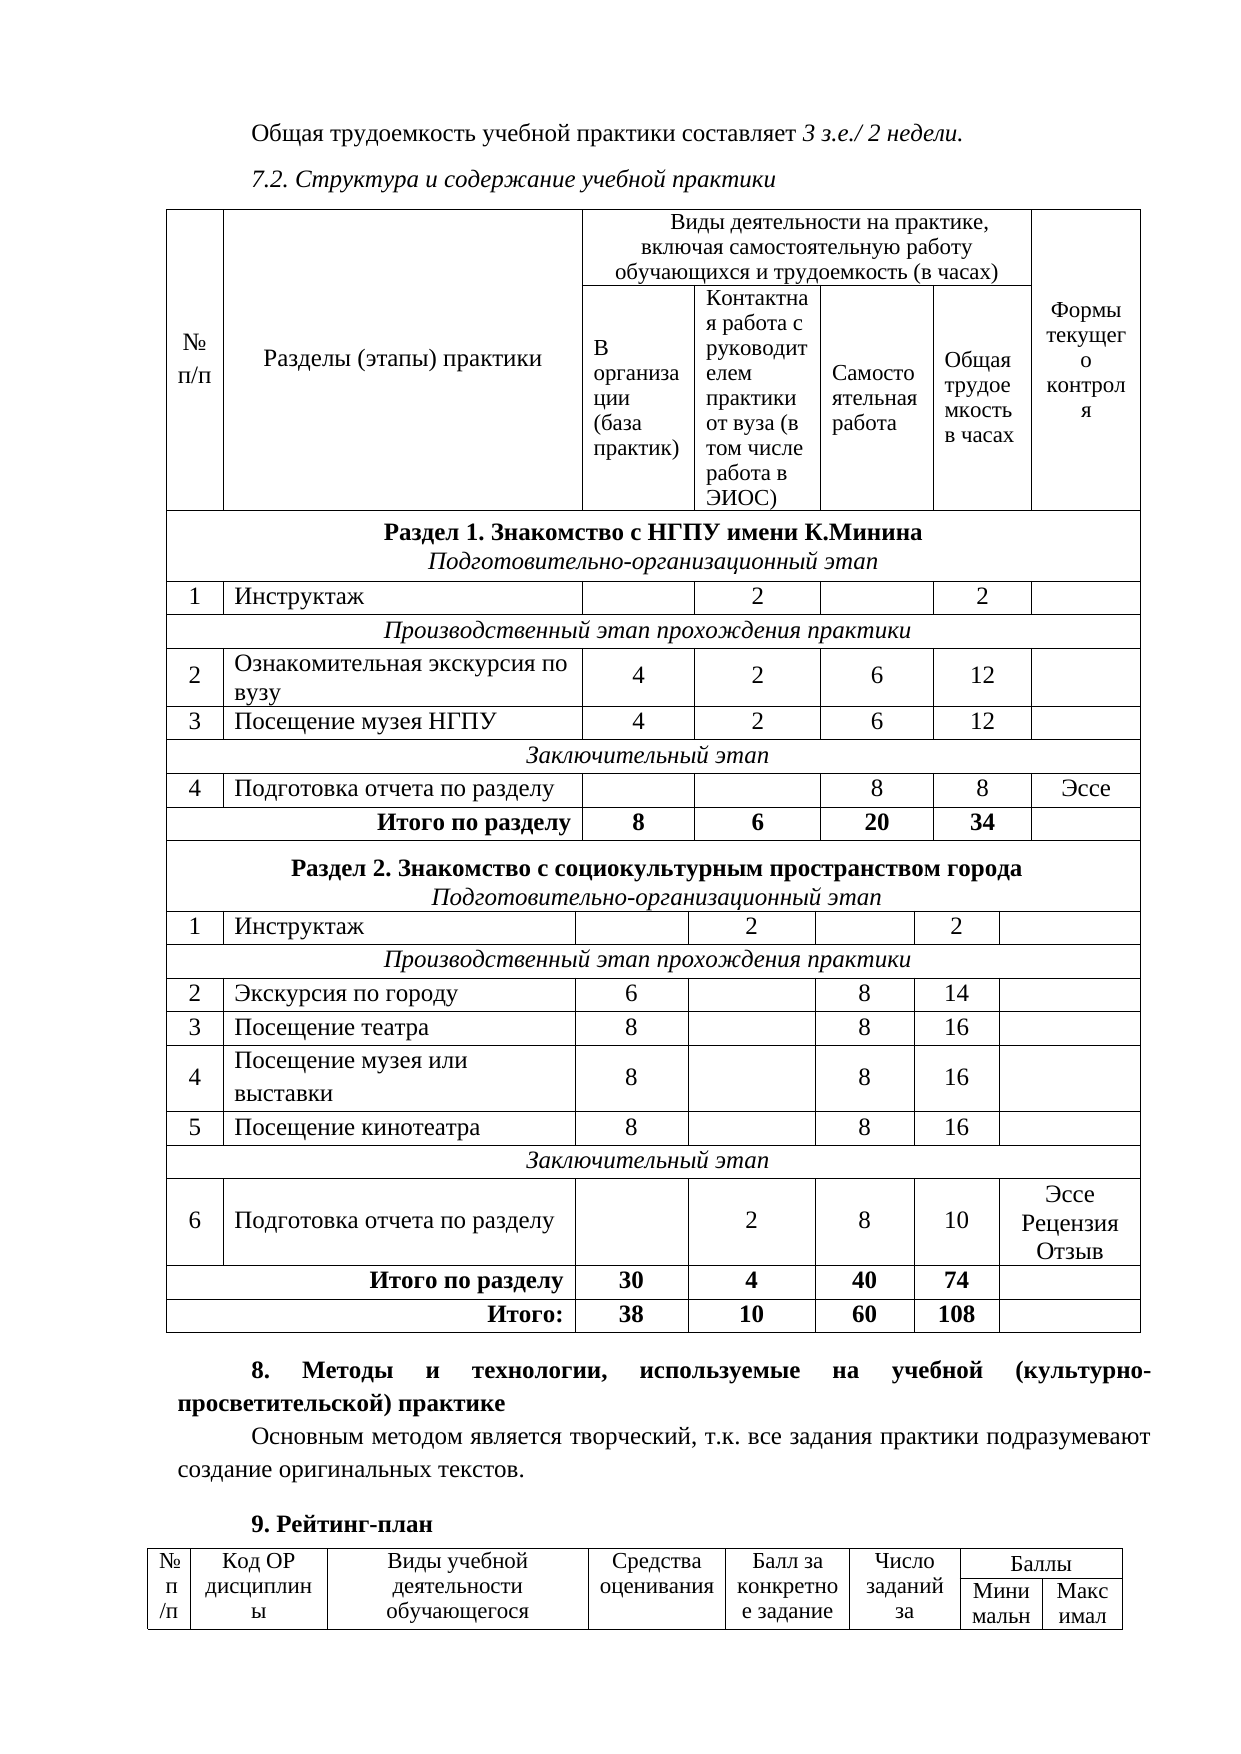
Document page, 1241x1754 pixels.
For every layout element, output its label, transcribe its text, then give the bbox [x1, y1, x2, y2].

table_cell Самостоятельная работа [821, 286, 933, 510]
table_cell Контактная работа с руководителем практики от вуза (в том числе работа в ЭИОС) [695, 286, 820, 510]
table_cell Эссе [1032, 774, 1140, 806]
table_header Разделы (этапы) практики [224, 210, 582, 510]
table_cell 2 [695, 707, 820, 739]
table_cell Общая трудоемкость в часах [934, 286, 1031, 510]
table_cell 2 [689, 912, 815, 944]
table_cell 8 [816, 979, 914, 1011]
table_cell Заключительный этап [167, 740, 1140, 773]
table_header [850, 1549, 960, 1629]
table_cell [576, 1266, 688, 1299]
table_cell [1032, 707, 1140, 739]
table_cell 2 [695, 582, 820, 614]
table_cell В организации (база практик) [583, 286, 694, 510]
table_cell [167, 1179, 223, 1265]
table_cell Производственный этап прохождения практики [167, 615, 1140, 648]
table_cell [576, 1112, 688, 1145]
table_cell [583, 582, 694, 614]
table_cell 2 [167, 649, 223, 706]
table_cell [816, 912, 914, 944]
table_header Формы текущего контроля [1032, 210, 1140, 510]
table_cell 20 [821, 808, 933, 840]
table_cell Раздел 1. Знакомство с НГПУ имени К.Минина Подготовительно-организационный этап [167, 511, 1140, 581]
table_cell Производственный этап прохождения практики [167, 945, 1140, 978]
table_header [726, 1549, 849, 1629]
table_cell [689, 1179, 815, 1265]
table_cell Раздел 2. Знакомство с социокультурным пространством города Подготовительно-организационный этап [167, 841, 1140, 911]
text 9. Рейтинг-план [177, 1509, 1152, 1537]
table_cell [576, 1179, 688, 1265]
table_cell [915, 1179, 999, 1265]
table_cell 3 [167, 1012, 223, 1045]
table_cell Подготовка отчета по разделу [224, 774, 582, 806]
table_cell [1032, 582, 1140, 614]
table_cell Ознакомительная экскурсия по вузу [224, 649, 582, 706]
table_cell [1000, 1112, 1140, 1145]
text Основным методом является творческий, т.к. все задания практики подразумевают создание оригинальных текстов. [177, 1421, 1152, 1482]
table_header № п/п [167, 210, 223, 510]
table_cell Экскурсия по городу [224, 979, 575, 1011]
table_cell [576, 912, 688, 944]
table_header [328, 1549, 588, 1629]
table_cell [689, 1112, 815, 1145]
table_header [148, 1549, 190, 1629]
table_cell [689, 1012, 815, 1045]
table_cell [695, 774, 820, 806]
table_cell [1000, 979, 1140, 1011]
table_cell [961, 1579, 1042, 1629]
table_cell 4 [167, 774, 223, 806]
table_cell 1 [167, 582, 223, 614]
table_header Виды деятельности на практике, включая самостоятельную работу обучающихся и трудоемкость (в часах) [583, 210, 1031, 285]
table_cell 8 [934, 774, 1031, 806]
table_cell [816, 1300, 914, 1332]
table_cell 6 [695, 808, 820, 840]
table_cell 3 [167, 707, 223, 739]
table_cell 2 [915, 912, 999, 944]
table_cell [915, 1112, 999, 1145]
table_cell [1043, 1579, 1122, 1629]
table_cell 1 [167, 912, 223, 944]
table_cell 2 [934, 582, 1031, 614]
table_cell 2 [695, 649, 820, 706]
table_cell 8 [576, 1046, 688, 1111]
text 8. Методы и технологии, используемые на учебной (культурно-просветительской) практике [177, 1355, 1152, 1416]
table_cell 12 [934, 649, 1031, 706]
table_cell 14 [915, 979, 999, 1011]
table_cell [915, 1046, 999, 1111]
text 7.2. Структура и содержание учебной практики [177, 164, 1152, 192]
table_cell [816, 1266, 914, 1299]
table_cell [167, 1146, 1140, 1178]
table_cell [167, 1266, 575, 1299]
table_cell Посещение музея НГПУ [224, 707, 582, 739]
table_cell 8 [821, 774, 933, 806]
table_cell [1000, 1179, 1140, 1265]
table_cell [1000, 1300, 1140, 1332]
table_cell Инструктаж [224, 912, 575, 944]
table_cell 34 [934, 808, 1031, 840]
table_cell 4 [583, 707, 694, 739]
table_cell [689, 1046, 815, 1111]
table_cell Итого по разделу [167, 808, 582, 840]
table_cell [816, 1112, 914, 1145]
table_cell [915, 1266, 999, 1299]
text Общая трудоемкость учебной практики составляет 3 з.е./ 2 недели. [177, 118, 1152, 147]
table_cell 6 [821, 707, 933, 739]
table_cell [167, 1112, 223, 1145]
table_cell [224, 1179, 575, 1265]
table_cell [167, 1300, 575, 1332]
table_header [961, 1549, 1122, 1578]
table_cell [1000, 912, 1140, 944]
table_cell [821, 582, 933, 614]
table_cell [1032, 808, 1140, 840]
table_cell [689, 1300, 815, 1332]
table_cell Посещение музея или выставки [224, 1046, 575, 1111]
table_cell [1032, 649, 1140, 706]
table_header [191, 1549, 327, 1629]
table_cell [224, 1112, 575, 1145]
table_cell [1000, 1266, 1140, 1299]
table_cell 8 [816, 1012, 914, 1045]
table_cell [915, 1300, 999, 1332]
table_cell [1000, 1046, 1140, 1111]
table_cell 2 [167, 979, 223, 1011]
table_cell 4 [583, 649, 694, 706]
table_cell Посещение театра [224, 1012, 575, 1045]
table_cell 4 [167, 1046, 223, 1111]
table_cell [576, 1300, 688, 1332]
table_cell 8 [583, 808, 694, 840]
table_cell 8 [576, 1012, 688, 1045]
table_cell 16 [915, 1012, 999, 1045]
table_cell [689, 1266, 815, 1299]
table_cell 6 [576, 979, 688, 1011]
table_cell [583, 774, 694, 806]
table_cell [1000, 1012, 1140, 1045]
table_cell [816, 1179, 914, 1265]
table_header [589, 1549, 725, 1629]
table_cell Инструктаж [224, 582, 582, 614]
table_cell [689, 979, 815, 1011]
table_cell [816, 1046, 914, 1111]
table_cell 12 [934, 707, 1031, 739]
table_cell 6 [821, 649, 933, 706]
